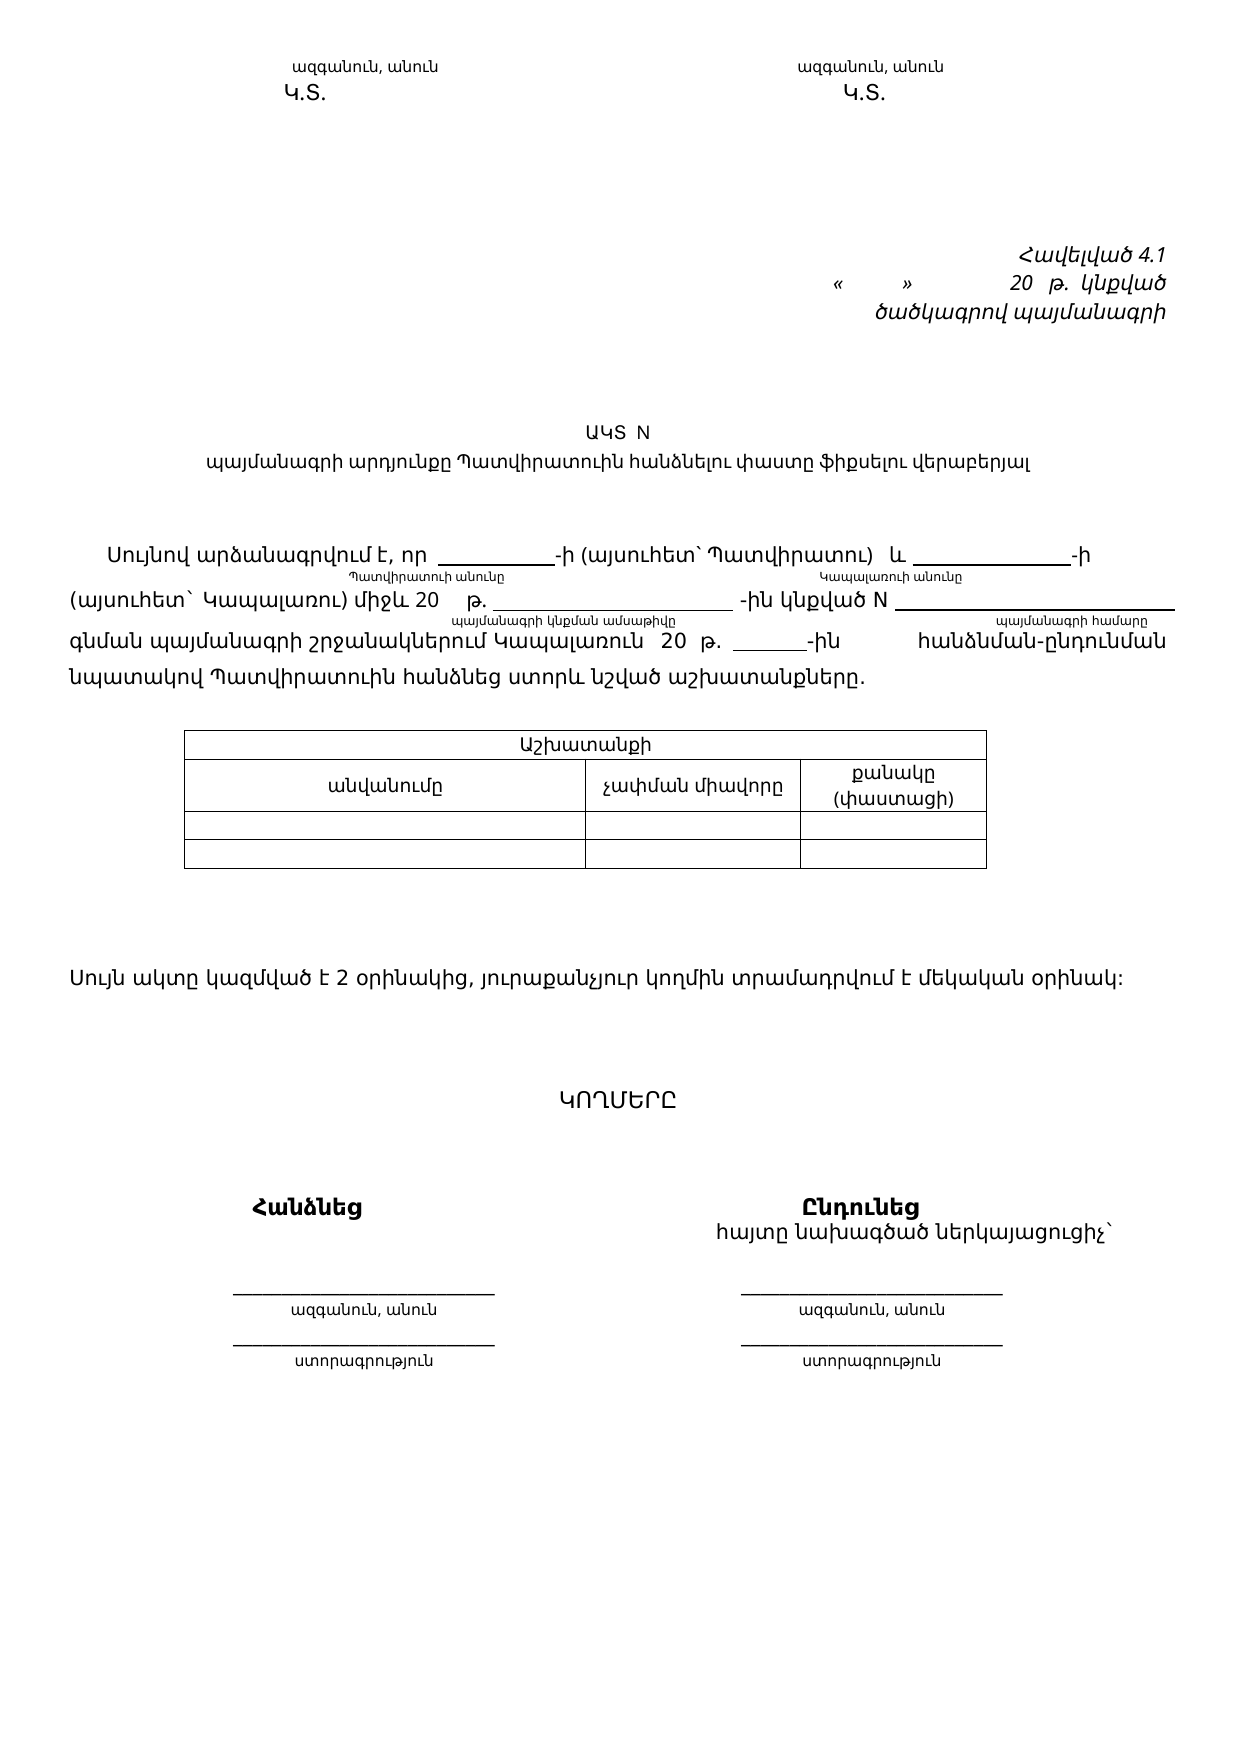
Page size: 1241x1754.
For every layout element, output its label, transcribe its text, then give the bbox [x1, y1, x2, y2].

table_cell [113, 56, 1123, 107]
text Սույն ակտը կազմված է 2 օրինակից, յուրաքանչյուր կողմին տրամադրվում է մեկական օրինակ: [69, 966, 1167, 990]
text ԱԿՏ N [69, 419, 1167, 444]
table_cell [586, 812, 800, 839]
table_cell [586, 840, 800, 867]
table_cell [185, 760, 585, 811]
text հայտը նախագծած ներկայացուցիչ` [69, 1220, 1167, 1245]
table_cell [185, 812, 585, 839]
text ԿՈՂՄԵՐԸ [69, 1087, 1167, 1114]
text (այսուհետ` Կապալառու) միջև 20 թ. -ին կնքված N [69, 586, 1204, 614]
text Հավելված 4.1 [69, 240, 1167, 268]
text գնման պայմանագրի շրջանակներում Կապալառուն 20 թ. -ին հանձնման-ընդունման նպատակով Պատվիրատուին հանձնեց ստորև նշված աշխատանքները. [69, 629, 1167, 689]
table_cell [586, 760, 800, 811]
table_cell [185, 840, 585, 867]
text Պատվիրատուի անունը Կապալառուի անունը [69, 568, 1204, 586]
text Սույնով արձանագրվում է, որ -ի (այսուհետ` Պատվիրատու) և -ի [13, 540, 1167, 568]
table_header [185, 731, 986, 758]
text ծածկագրով պայմանագրի [69, 297, 1167, 325]
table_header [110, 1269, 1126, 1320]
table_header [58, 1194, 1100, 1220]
text պայմանագրի արդյունքը Պատվիրատուին հանձնելու փաստը ֆիքսելու վերաբերյալ [69, 448, 1167, 474]
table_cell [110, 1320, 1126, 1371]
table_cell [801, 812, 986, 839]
text պայմանագրի կնքման ամսաթիվը պայմանագրի համարը [69, 614, 1204, 629]
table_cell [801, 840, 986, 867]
text « » 20 թ. կնքված [69, 268, 1167, 297]
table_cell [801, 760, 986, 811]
